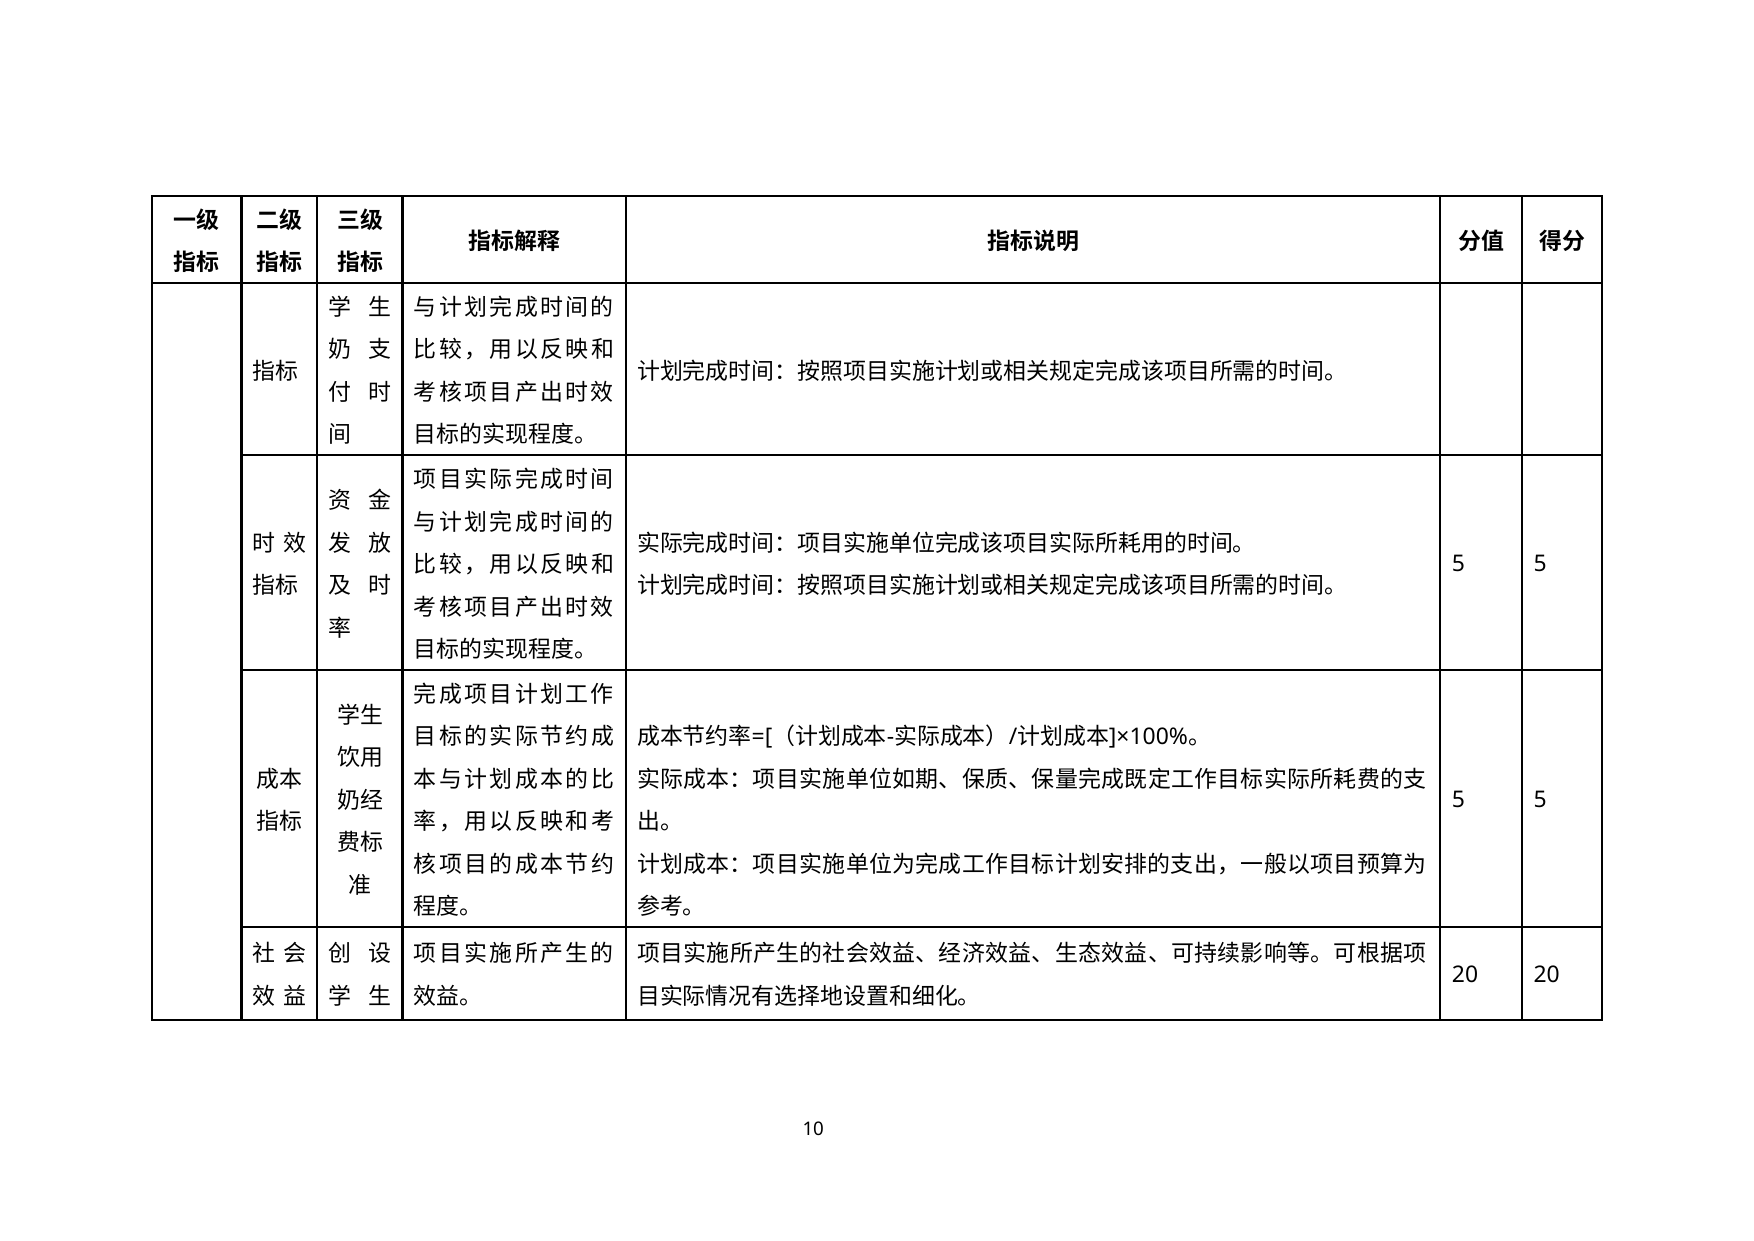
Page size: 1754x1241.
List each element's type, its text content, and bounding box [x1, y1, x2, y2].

table_cell 5 [1523, 456, 1601, 669]
table_cell 学生饮用奶经费标准 [318, 671, 401, 926]
table_cell 完成项目计划工作目标的实际节约成本与计划成本的比率，用以反映和考核项目的成本节约程度。 [404, 671, 625, 926]
table_header 三级指标 [318, 197, 401, 282]
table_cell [627, 928, 1439, 1018]
table_header 指标说明 [627, 197, 1439, 282]
table_cell 20 [1523, 928, 1601, 1018]
table_cell 5 [1523, 671, 1601, 926]
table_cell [627, 284, 1439, 454]
table_cell 5 [1523, 284, 1601, 454]
table_cell 成本指标 [243, 671, 316, 926]
table_cell 时效指标 [243, 284, 316, 454]
table_cell 实际完成时间：项目实施单位完成该项目实际所耗用的时间。 计划完成时间：按照项目实施计划或相关规定完成该项目所需的时间。 [627, 456, 1439, 669]
table_header 二级指标 [243, 197, 316, 282]
table_cell 成本节约率=[（计划成本-实际成本）/计划成本]×100%。 实际成本：项目实施单位如期、保质、保量完成既定工作目标实际所耗费的支出。 计划成本：项目实施单位为完成工作目标计划安排的支出，一般以项目预算为参考。 [627, 671, 1439, 926]
table_header 分值 [1441, 197, 1521, 282]
table_cell 5 [1441, 456, 1521, 669]
table_cell 20 [1441, 928, 1521, 1018]
table_cell 项目实施所产生的效益。 [404, 928, 625, 1018]
table_cell 项目实际完成时间与计划完成时间的比较，用以反映和考核项目产出时效目标的实现程度。 [404, 456, 625, 669]
table_cell 资金发放及时率 [318, 456, 401, 669]
table_header 一级指标 [153, 197, 240, 282]
table_header 得分 [1523, 197, 1601, 282]
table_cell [404, 284, 625, 454]
table_cell 5 [1441, 284, 1521, 454]
table_header 指标解释 [404, 197, 625, 282]
table_cell 创设学生学习、生活、成长在学校的良好条件 [318, 928, 401, 1018]
table_cell 完成学生奶支付时间 [318, 284, 401, 454]
table_cell 社会效益指标 [243, 928, 316, 1018]
table_cell 时效指标 [243, 456, 316, 669]
table_cell 5 [1441, 671, 1521, 926]
